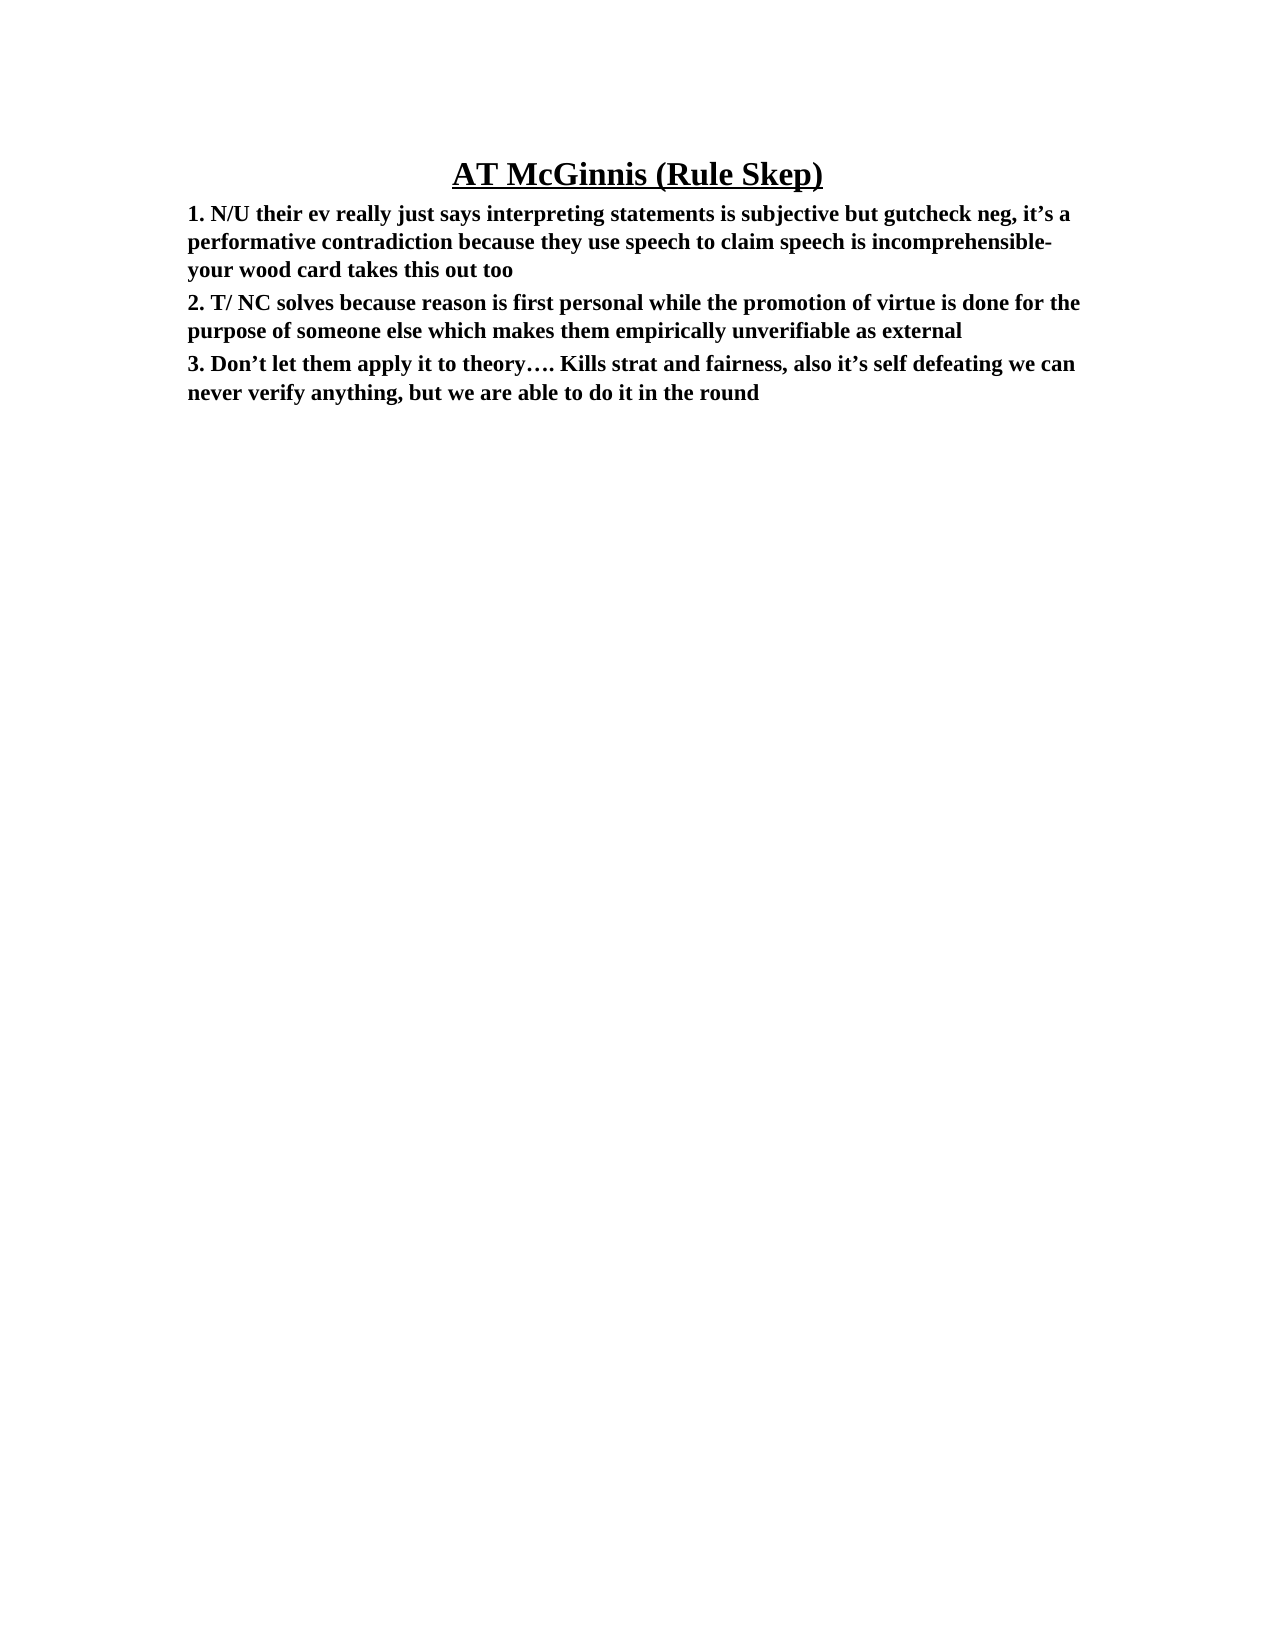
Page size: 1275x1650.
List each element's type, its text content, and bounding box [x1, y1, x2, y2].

subtitle 1. N/U their ev really just says interpreting statements is subjective but gutcheck neg, it’s a performative contradiction because they use speech to claim speech is incomprehensible- your wood card takes this out too [187, 200, 1087, 283]
subtitle 3. Don’t let them apply it to theory…. Kills strat and fairness, also it’s self defeating we can never verify anything, but we are able to do it in the round [187, 350, 1087, 405]
subtitle AT McGinnis (Rule Skep) [187, 154, 1087, 192]
subtitle 2. T/ NC solves because reason is first personal while the promotion of virtue is done for the purpose of someone else which makes them empirically unverifiable as external [187, 289, 1087, 344]
